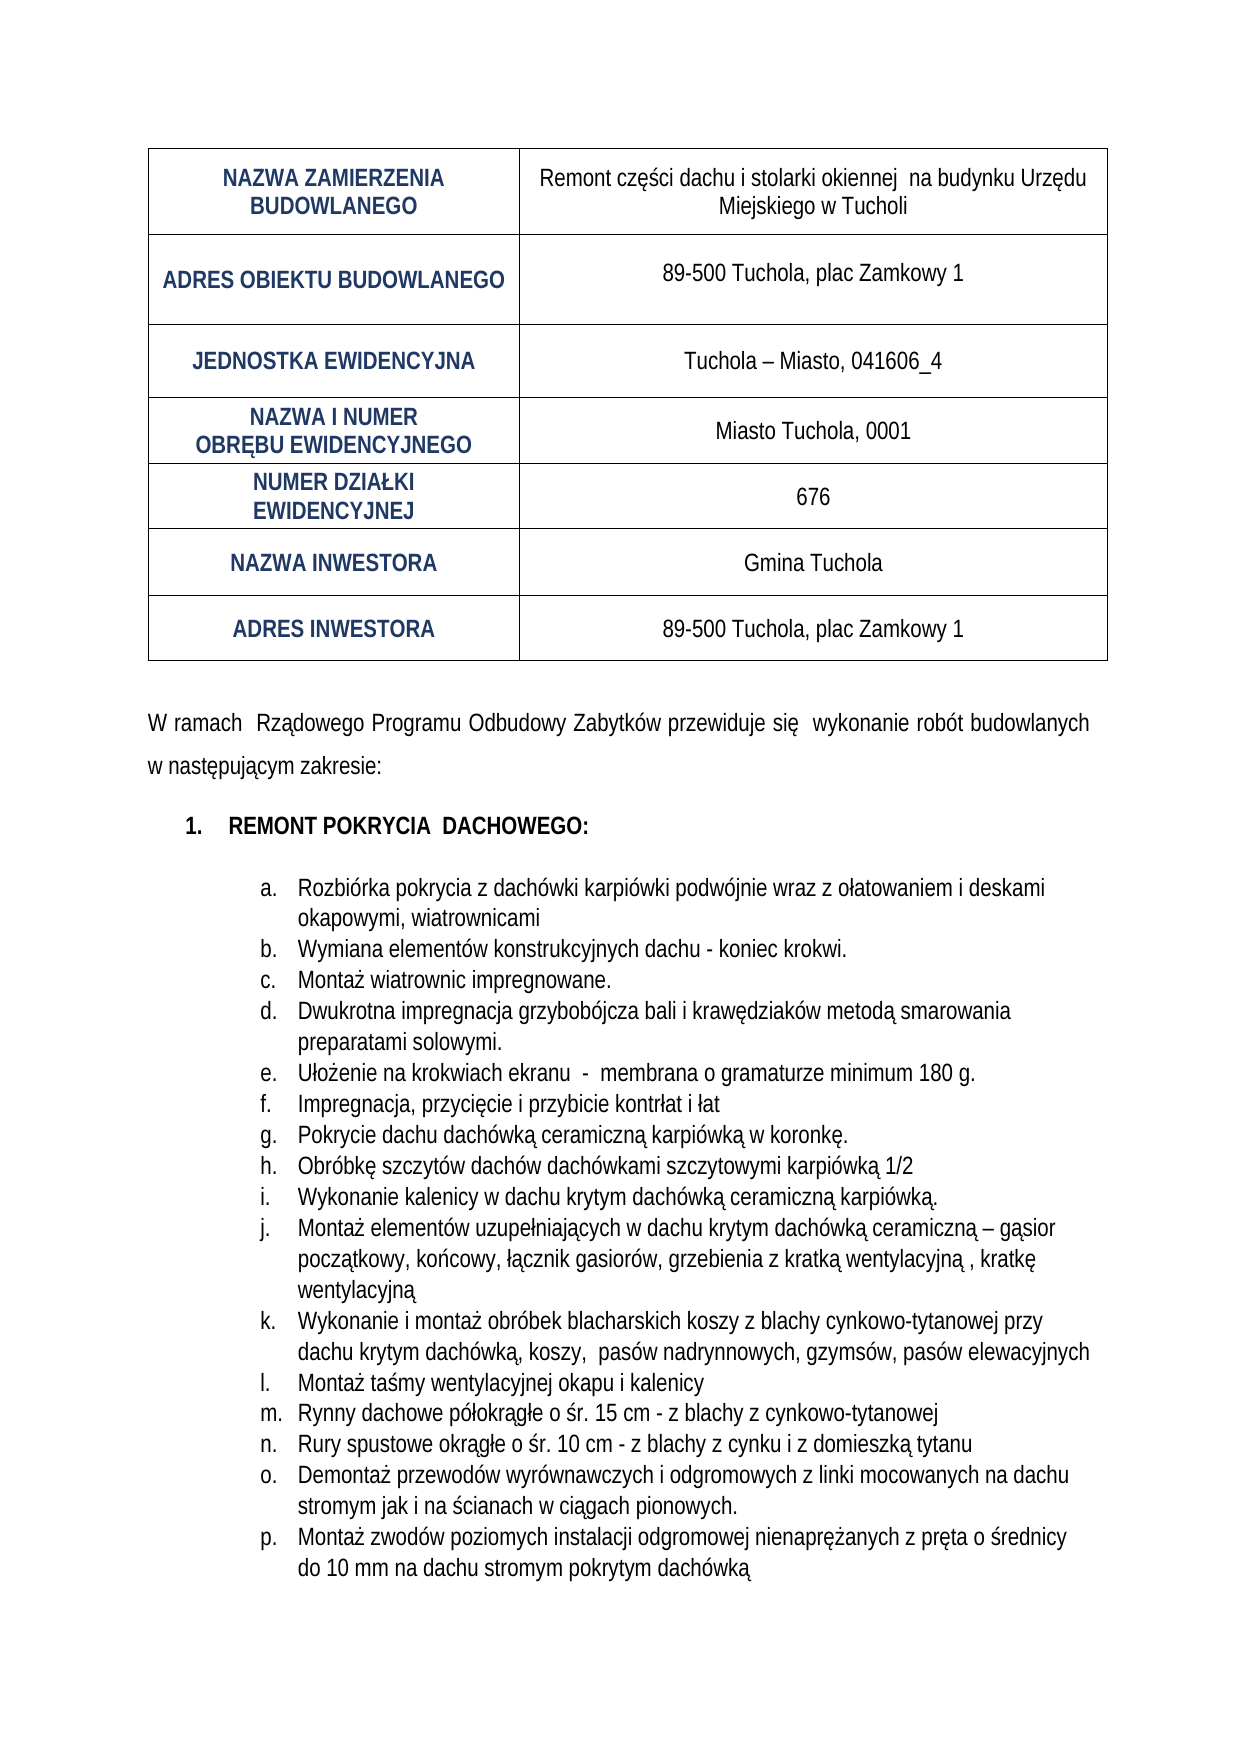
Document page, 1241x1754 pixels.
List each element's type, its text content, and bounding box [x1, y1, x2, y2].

table_cell ADRES INWESTORA [149, 596, 519, 660]
table_cell ADRES OBIEKTU BUDOWLANEGO [149, 235, 519, 323]
list REMONT POKRYCIA DACHOWEGO: [185, 811, 1093, 839]
list Rynny dachowe półokrągłe o śr. 15 cm - z blachy z cynkowo-tytanowej [260, 1398, 1093, 1427]
list Ułożenie na krokwiach ekranu - membrana o gramaturze minimum 180 g. [260, 1058, 1093, 1087]
table_header NAZWA ZAMIERZENIA BUDOWLANEGO [149, 149, 519, 234]
list Montaż zwodów poziomych instalacji odgromowej nienaprężanych z pręta o średnicy do 10 mm na dachu stromym pokrytym dachówką [260, 1522, 1093, 1582]
table_cell NUMER DZIAŁKI EWIDENCYJNEJ [149, 464, 519, 528]
table_cell NAZWA INWESTORA [149, 529, 519, 595]
table_cell 676 [520, 464, 1107, 528]
list Impregnacja, przycięcie i przybicie kontrłat i łat [260, 1089, 1093, 1118]
list Rury spustowe okrągłe o śr. 10 cm - z blachy z cynku i z domieszką tytanu [260, 1429, 1093, 1458]
table_cell Miasto Tuchola, 0001 [520, 398, 1107, 463]
list Wykonanie kalenicy w dachu krytym dachówką ceramiczną karpiówką. [260, 1182, 1093, 1211]
list Dwukrotna impregnacja grzybobójcza bali i krawędziaków metodą smarowania preparatami solowymi. [260, 996, 1093, 1056]
table_cell 89-500 Tuchola, plac Zamkowy 1 [520, 235, 1107, 323]
table_cell JEDNOSTKA EWIDENCYJNA [149, 325, 519, 397]
text W ramach Rządowego Programu Odbudowy Zabytków przewiduje się wykonanie robót budowlanych w następującym zakresie: [148, 708, 1093, 780]
list Demontaż przewodów wyrównawczych i odgromowych z linki mocowanych na dachu stromym jak i na ścianach w ciągach pionowych. [260, 1460, 1093, 1520]
table_cell Gmina Tuchola [520, 529, 1107, 595]
list Montaż elementów uzupełniających w dachu krytym dachówką ceramiczną – gąsior początkowy, końcowy, łącznik gasiorów, grzebienia z kratką wentylacyjną , kratkę wentylacyjną [260, 1213, 1093, 1303]
table_cell Tuchola – Miasto, 041606_4 [520, 325, 1107, 397]
list Pokrycie dachu dachówką ceramiczną karpiówką w koronkę. [260, 1120, 1093, 1149]
table_cell 89-500 Tuchola, plac Zamkowy 1 [520, 596, 1107, 660]
list Montaż wiatrownic impregnowane. [260, 965, 1093, 994]
list Obróbkę szczytów dachów dachówkami szczytowymi karpiówką 1/2 [260, 1151, 1093, 1179]
list Wykonanie i montaż obróbek blacharskich koszy z blachy cynkowo-tytanowej przy dachu krytym dachówką, koszy, pasów nadrynnowych, gzymsów, pasów elewacyjnych [260, 1306, 1093, 1365]
list Rozbiórka pokrycia z dachówki karpiówki podwójnie wraz z ołatowaniem i deskami okapowymi, wiatrownicami [260, 872, 1093, 932]
list Montaż taśmy wentylacyjnej okapu i kalenicy [260, 1367, 1093, 1396]
list Wymiana elementów konstrukcyjnych dachu - koniec krokwi. [260, 934, 1093, 963]
table_header Remont części dachu i stolarki okiennej na budynku Urzędu Miejskiego w Tucholi [520, 149, 1107, 234]
table_cell NAZWA I NUMER OBRĘBU EWIDENCYJNEGO [149, 398, 519, 463]
